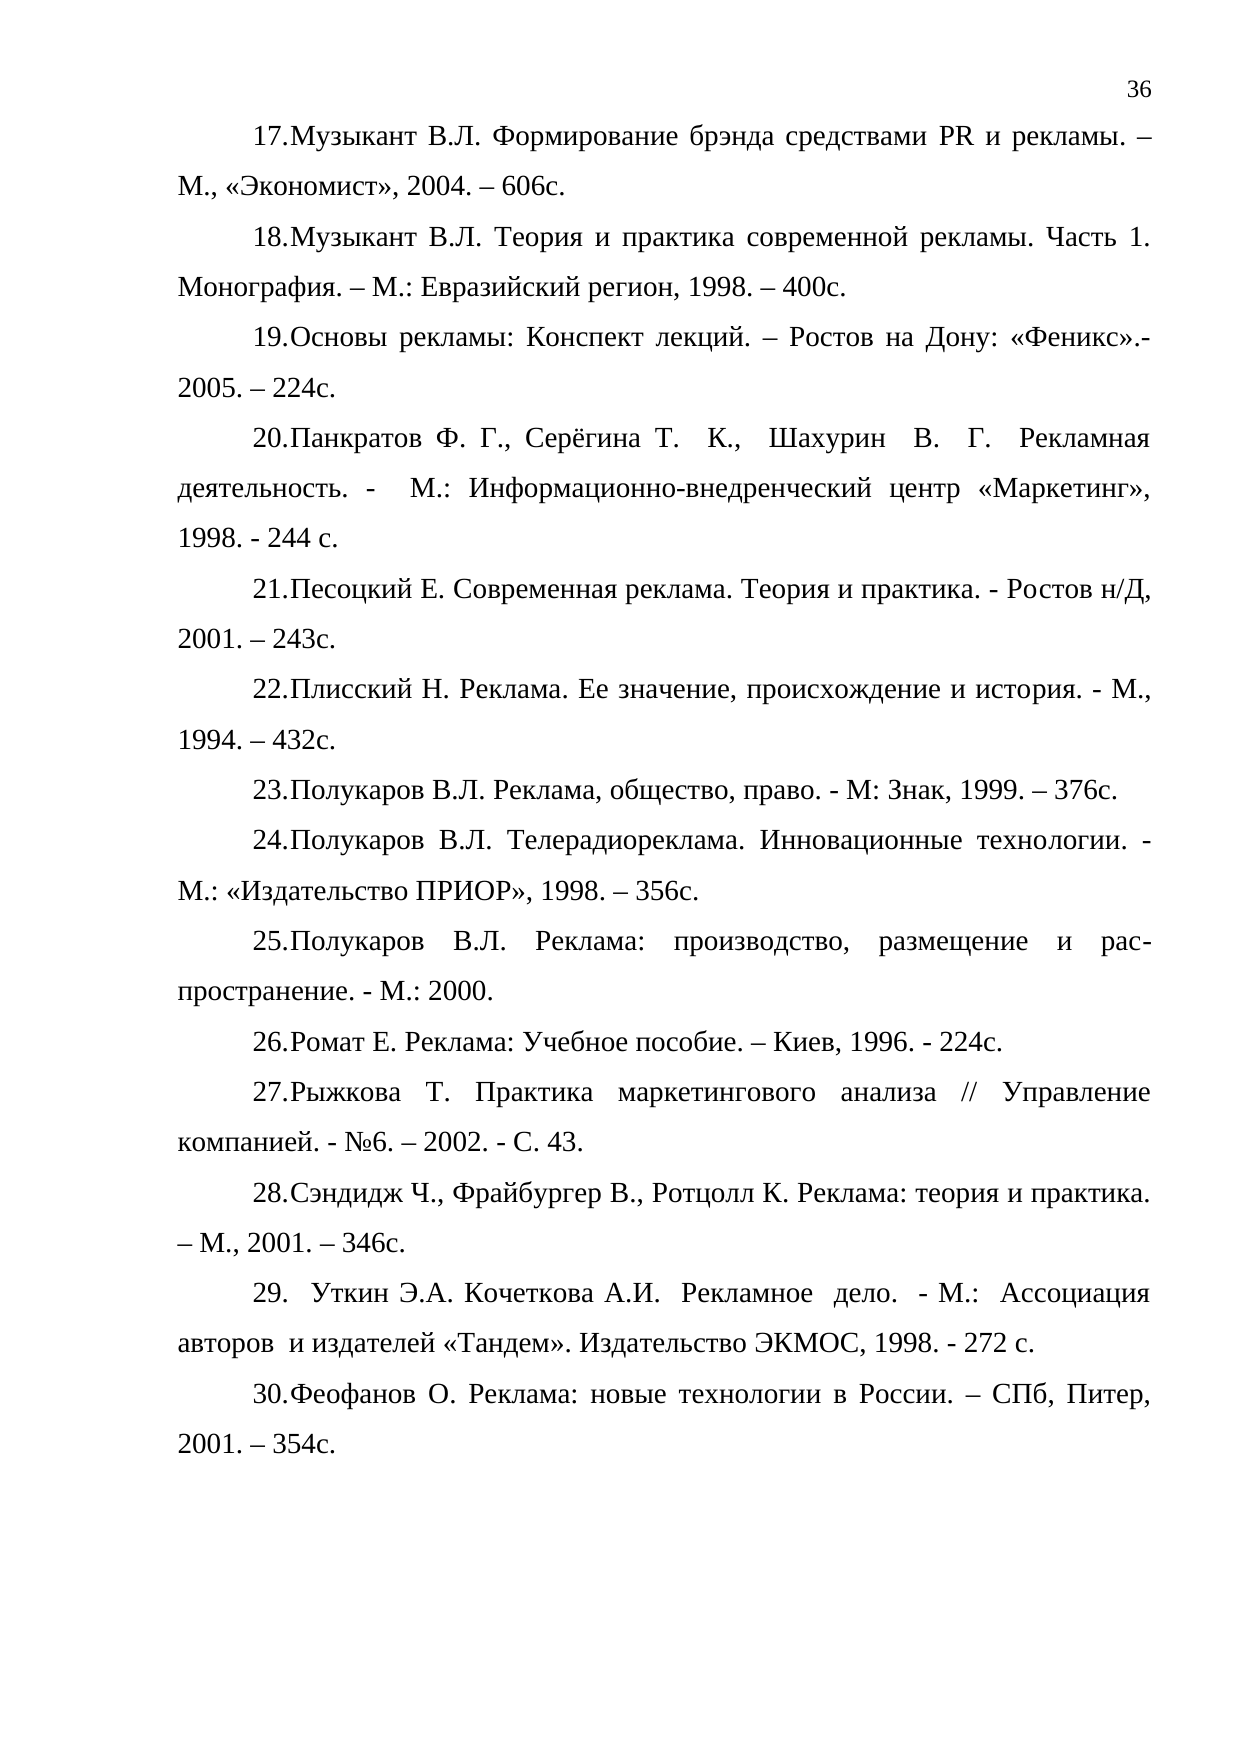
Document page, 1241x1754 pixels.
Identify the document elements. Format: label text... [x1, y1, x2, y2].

list Песоцкий Е. Современная реклама. Теория и практика. - Ростов н/Д, 2001. – 243с. [177, 571, 1152, 655]
list Феофанов О. Реклама: новые технологии в России. – СПб, Питер, 2001. – 354с. [177, 1376, 1152, 1460]
list Ромат Е. Реклама: Учебное пособие. – Киев, 1996. - 224с. [177, 1024, 1152, 1057]
list Панкратов Ф. Г., Серёгина Т. К., Шахурин В. Г. Рекламная деятельность. - М.: Информационно-внедренческий центр «Маркетинг», 1998. - 244 с. [177, 420, 1152, 554]
list Рыжкова Т. Практика маркетингового анализа // Управление компанией. - №6. – 2002. - С. 43. [177, 1074, 1152, 1158]
list Сэндидж Ч., Фрайбургер В., Ротцолл К. Реклама: теория и практика. – М., 2001. – 346с. [177, 1175, 1152, 1258]
list Полукаров В.Л. Реклама, общество, право. - М: Знак, 1999. – 376с. [177, 772, 1152, 806]
list Полукаров В.Л. Реклама: производство, размещение и распространение. - М.: 2000. [177, 923, 1152, 1007]
list Музыкант В.Л. Формирование брэнда средствами PR и рекламы. – М., «Экономист», 2004. – 606с. [177, 118, 1152, 202]
list Плисский Н. Реклама. Ее значение, происхождение и история. - М., 1994. – 432с. [177, 672, 1152, 755]
list Уткин Э.А. Кочеткова А.И. Рекламное дело. - М.: Ассоциация авторов и издателей «Тандем». Издательство ЭКМОС, 1998. - 272 с. [177, 1275, 1152, 1359]
list Основы рекламы: Конспект лекций. – Ростов на Дону: «Феникс».- 2005. – 224с. [177, 319, 1152, 403]
list Полукаров В.Л. Телерадиореклама. Инновационные технологии. - М.: «Издательство ПРИОР», 1998. – 356с. [177, 822, 1152, 906]
list Музыкант В.Л. Теория и практика современной рекламы. Часть 1. Монография. – М.: Евразийский регион, 1998. – 400с. [177, 219, 1152, 303]
